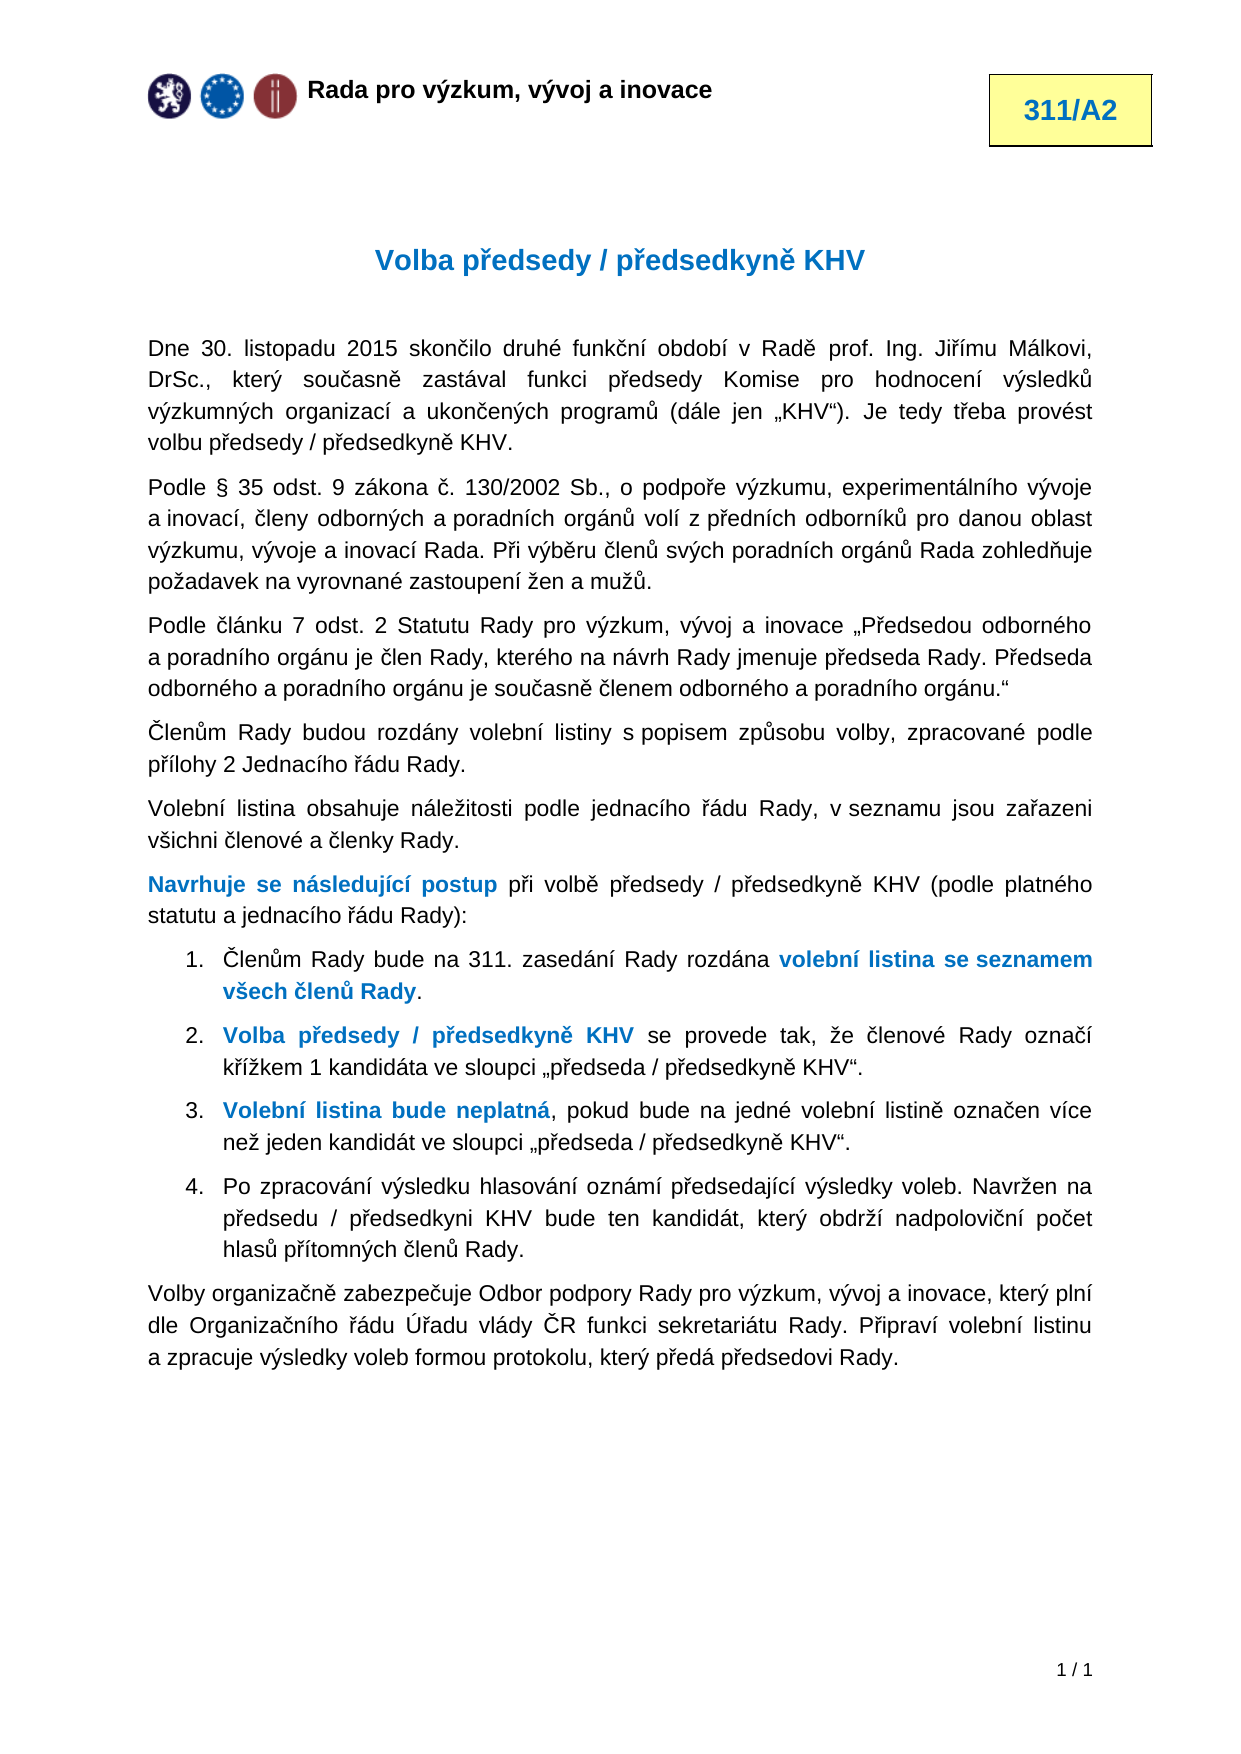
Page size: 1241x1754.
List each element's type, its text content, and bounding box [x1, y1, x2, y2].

list Volba předsedy / předsedkyně KHV se provede tak, že členové Rady označí křížkem 1 kandidáta ve sloupci „předseda / předsedkyně KHV“. [185, 1022, 1093, 1080]
text Volby organizačně zabezpečuje Odbor podpory Rady pro výzkum, vývoj a inovace, který plní dle Organizačního řádu Úřadu vlády ČR funkci sekretariátu Rady. Připraví volební listinu a zpracuje výsledky voleb formou protokolu, který předá předsedovi Rady. [148, 1280, 1093, 1370]
text Volební listina obsahuje náležitosti podle jednacího řádu Rady, v seznamu jsou zařazeni všichni členové a členky Rady. [148, 795, 1093, 853]
text Podle článku 7 odst. 2 Statutu Rady pro výzkum, vývoj a inovace „Předsedou odborného a poradního orgánu je člen Rady, kterého na návrh Rady jmenuje předseda Rady. Předseda odborného a poradního orgánu je současně členem odborného a poradního orgánu.“ [148, 612, 1093, 702]
list Volební listina bude neplatná, pokud bude na jedné volební listině označen více než jeden kandidát ve sloupci „předseda / předsedkyně KHV“. [185, 1097, 1093, 1155]
text Podle § 35 odst. 9 zákona č. 130/2002 Sb., o podpoře výzkumu, experimentálního vývoje a inovací, členy odborných a poradních orgánů volí z předních odborníků pro danou oblast výzkumu, vývoje a inovací Rada. Při výběru členů svých poradních orgánů Rada zohledňuje požadavek na vyrovnané zastoupení žen a mužů. [148, 473, 1093, 594]
list Po zpracování výsledku hlasování oznámí předsedající výsledky voleb. Navržen na předsedu / předsedkyni KHV bude ten kandidát, který obdrží nadpoloviční počet hlasů přítomných členů Rady. [185, 1173, 1093, 1263]
text Dne 30. listopadu 2015 skončilo druhé funkční období v Radě prof. Ing. Jiřímu Málkovi, DrSc., který současně zastával funkci předsedy Komise pro hodnocení výsledků výzkumných organizací a ukončených programů (dále jen „KHV“). Je tedy třeba provést volbu předsedy / předsedkyně KHV. [148, 335, 1093, 456]
text Členům Rady budou rozdány volební listiny s popisem způsobu volby, zpracované podle přílohy 2 Jednacího řádu Rady. [148, 719, 1093, 777]
picture [147, 73, 298, 120]
text Volba předsedy / předsedkyně KHV [148, 243, 1093, 276]
text Navrhuje se následující postup při volbě předsedy / předsedkyně KHV (podle platného statutu a jednacího řádu Rady): [148, 871, 1093, 928]
list Členům Rady bude na 311. zasedání Rady rozdána volební listina se seznamem všech členů Rady. [185, 946, 1093, 1004]
